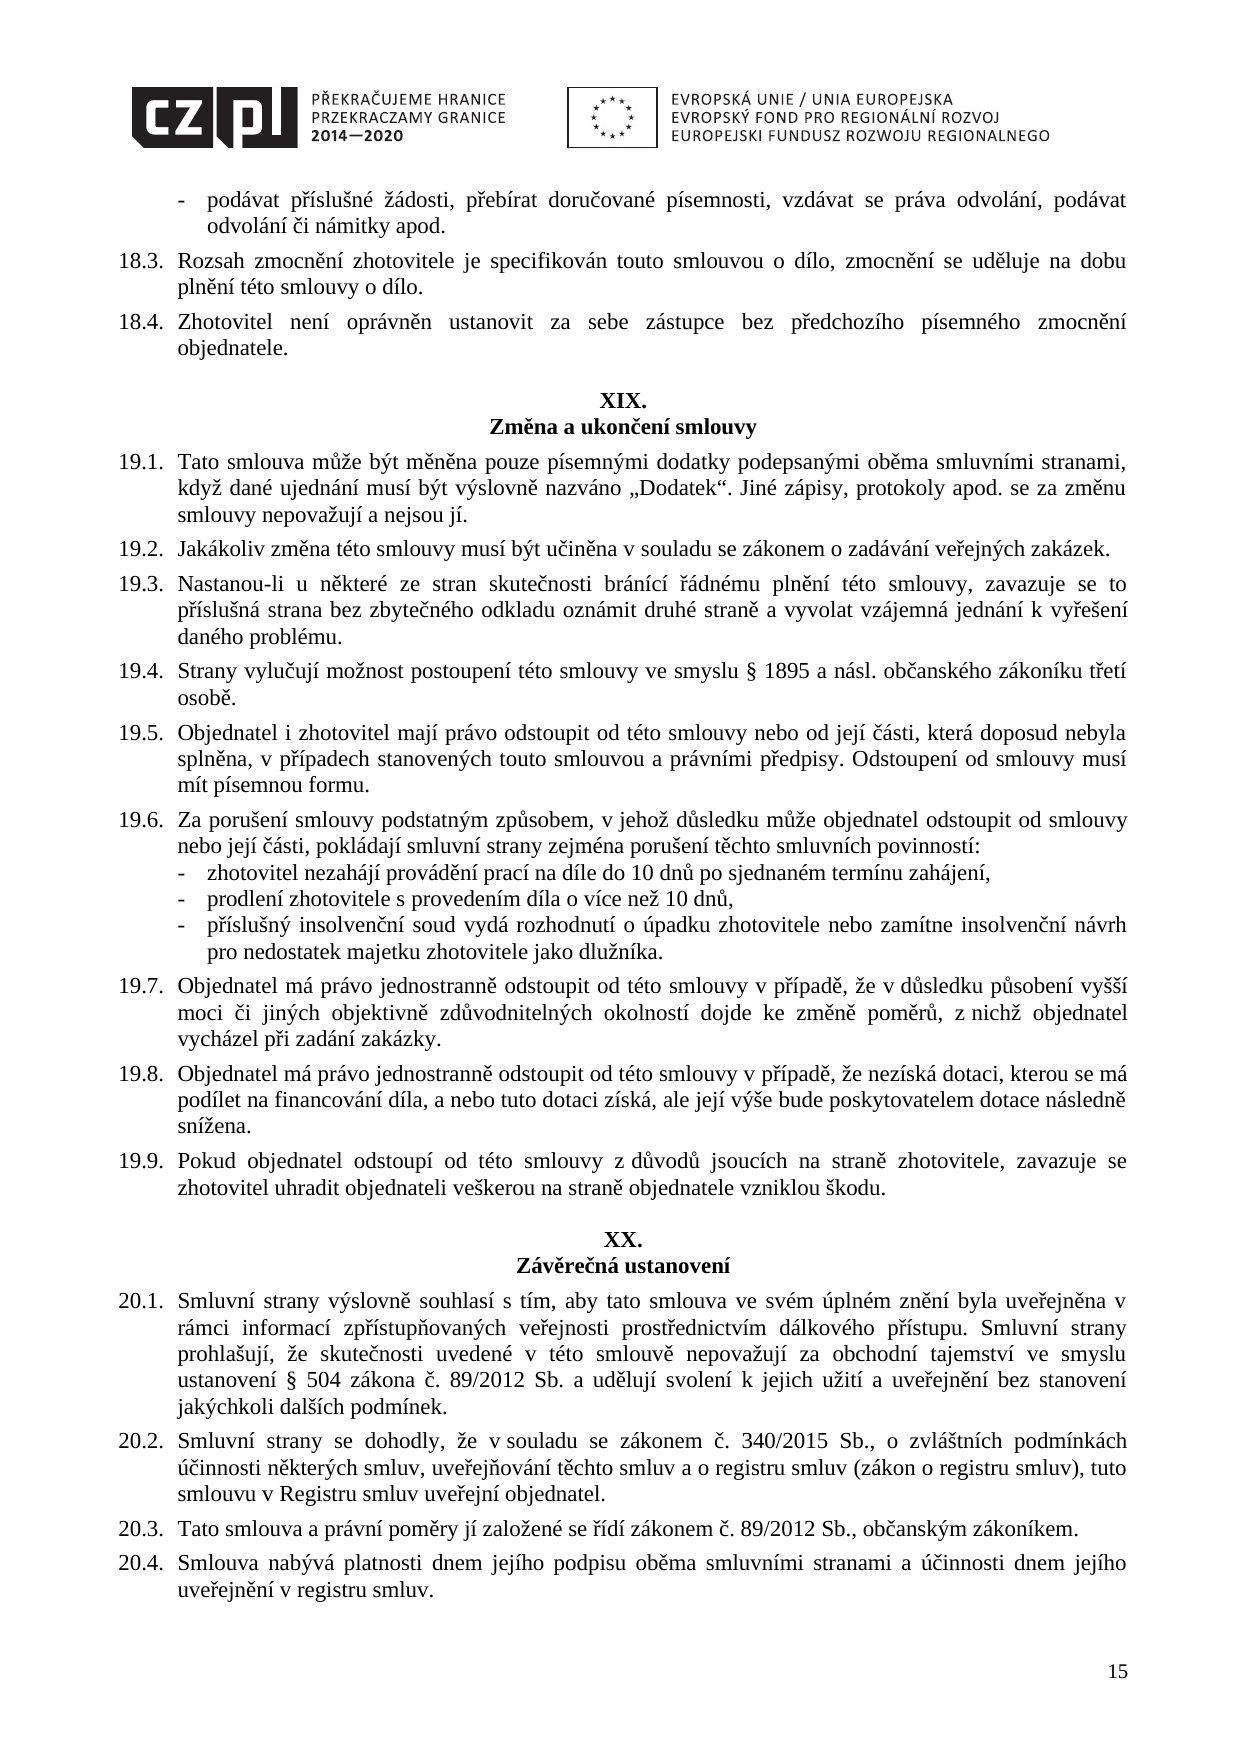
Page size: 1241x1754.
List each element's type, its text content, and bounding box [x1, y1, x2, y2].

list prodlení zhotovitele s provedením díla o více než 10 dnů, [177, 885, 1128, 911]
list Tato smlouva může být měněna pouze písemnými dodatky podepsanými oběma smluvními stranami, když dané ujednání musí být výslovně nazváno „Dodatek“. Jiné zápisy, protokoly apod. se za změnu smlouvy nepovažují a nejsou jí. [118, 448, 1128, 527]
list Smluvní strany se dohodly, že v souladu se zákonem č. 340/2015 Sb., o zvláštních podmínkách účinnosti některých smluv, uveřejňování těchto smluv a o registru smluv (zákon o registru smluv), tuto smlouvu v Registru smluv uveřejní objednatel. [118, 1427, 1128, 1506]
list Smluvní strany výslovně souhlasí s tím, aby tato smlouva ve svém úplném znění byla uveřejněna v rámci informací zpřístupňovaných veřejnosti prostřednictvím dálkového přístupu. Smluvní strany prohlašují, že skutečnosti uvedené v této smlouvě nepovažují za obchodní tajemství ve smyslu ustanovení § 504 zákona č. 89/2012 Sb. a udělují svolení k jejich užití a uveřejnění bez stanovení jakýchkoli dalších podmínek. [118, 1287, 1128, 1419]
list Objednatel má právo jednostranně odstoupit od této smlouvy v případě, že nezíská dotaci, kterou se má podílet na financování díla, a nebo tuto dotaci získá, ale její výše bude poskytovatelem dotace následně snížena. [118, 1060, 1128, 1139]
text - podávat příslušné žádosti, přebírat doručované písemnosti, vzdávat se práva odvolání, podávat odvolání či námitky apod. [177, 186, 1128, 238]
list Rozsah zmocnění zhotovitele je specifikován touto smlouvou o dílo, zmocnění se uděluje na dobu plnění této smlouvy o dílo. [118, 247, 1128, 299]
list příslušný insolvenční soud vydá rozhodnutí o úpadku zhotovitele nebo zamítne insolvenční návrh pro nedostatek majetku zhotovitele jako dlužníka. [177, 911, 1128, 964]
list Smlouva nabývá platnosti dnem jejího podpisu oběma smluvními stranami a účinnosti dnem jejího uveřejnění v registru smluv. [118, 1549, 1128, 1602]
text XX. [118, 1226, 1128, 1253]
text XIX. [118, 387, 1128, 413]
list Objednatel má právo jednostranně odstoupit od této smlouvy v případě, že v důsledku působení vyšší moci či jiných objektivně zdůvodnitelných okolností dojde ke změně poměrů, z nichž objednatel vycházel při zadání zakázky. [118, 972, 1128, 1051]
list Jakákoliv změna této smlouvy musí být učiněna v souladu se zákonem o zadávání veřejných zakázek. [118, 535, 1128, 562]
list Zhotovitel není oprávněn ustanovit za sebe zástupce bez předchozího písemného zmocnění objednatele. [118, 308, 1128, 361]
list Nastanou-li u některé ze stran skutečnosti bránící řádnému plnění této smlouvy, zavazuje se to příslušná strana bez zbytečného odkladu oznámit druhé straně a vyvolat vzájemná jednání k vyřešení daného problému. [118, 570, 1128, 649]
list Tato smlouva a právní poměry jí založené se řídí zákonem č. 89/2012 Sb., občanským zákoníkem. [118, 1515, 1128, 1541]
text Změna a ukončení smlouvy [118, 413, 1128, 440]
list Pokud objednatel odstoupí od této smlouvy z důvodů jsoucích na straně zhotovitele, zavazuje se zhotovitel uhradit objednateli veškerou na straně objednatele vzniklou škodu. [118, 1147, 1128, 1200]
list Za porušení smlouvy podstatným způsobem, v jehož důsledku může objednatel odstoupit od smlouvy nebo její části, pokládají smluvní strany zejména porušení těchto smluvních povinností: [118, 806, 1128, 859]
list Strany vylučují možnost postoupení této smlouvy ve smyslu § 1895 a násl. občanského zákoníku třetí osobě. [118, 657, 1128, 710]
text Závěrečná ustanovení [118, 1253, 1128, 1279]
list Objednatel i zhotovitel mají právo odstoupit od této smlouvy nebo od její části, která doposud nebyla splněna, v případech stanovených touto smlouvou a právními předpisy. Odstoupení od smlouvy musí mít písemnou formu. [118, 718, 1128, 798]
list zhotovitel nezahájí provádění prací na díle do 10 dnů po sjednaném termínu zahájení, [177, 859, 1128, 885]
picture [118, 73, 1064, 162]
